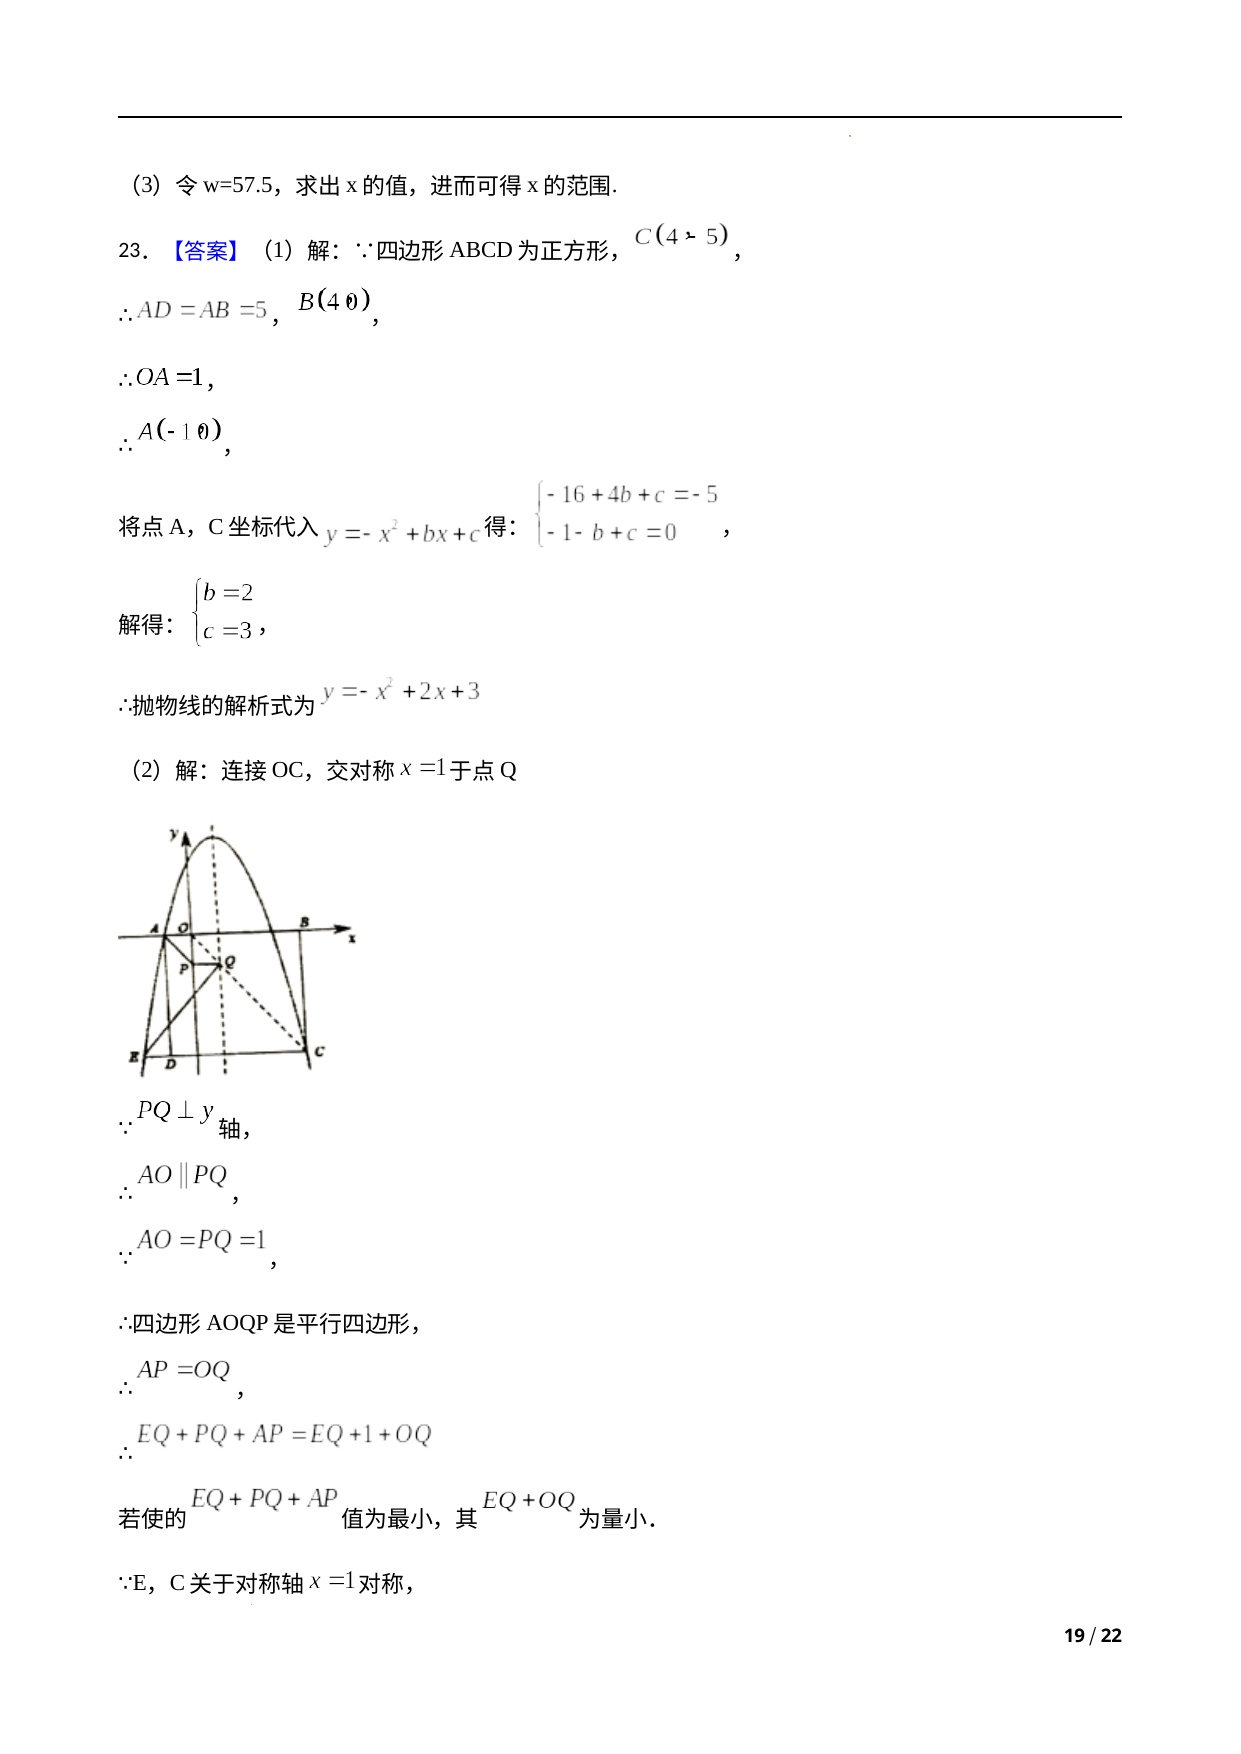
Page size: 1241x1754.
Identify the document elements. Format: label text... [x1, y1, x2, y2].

text ∴四边形AOQP是平行四边形， [118, 1290, 1122, 1355]
text ∴， [118, 1355, 1122, 1420]
text ∴抛物线的解析式为 [118, 672, 1122, 737]
text 23．【答案】（1）解：∵四边形ABCD为正方形，， [118, 217, 1122, 282]
text （2）解：连接OC，交对称于点Q [118, 737, 1122, 802]
text ∴，， [118, 282, 1122, 347]
text 解得：， [118, 575, 1122, 672]
text ∵轴， [118, 1095, 1122, 1160]
text ∴， [118, 347, 1122, 412]
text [118, 152, 1122, 217]
text ∴， [118, 1160, 1122, 1225]
text ∵， [118, 1225, 1122, 1290]
text ∴， [118, 412, 1122, 477]
text 若使的值为最小，其为量小． [118, 1485, 1122, 1550]
picture [118, 802, 371, 1094]
text 将点A，C坐标代入得：， [118, 477, 1122, 575]
text ∴ [118, 1420, 1122, 1485]
text ∵E，C关于对称轴对称， [118, 1550, 1122, 1615]
